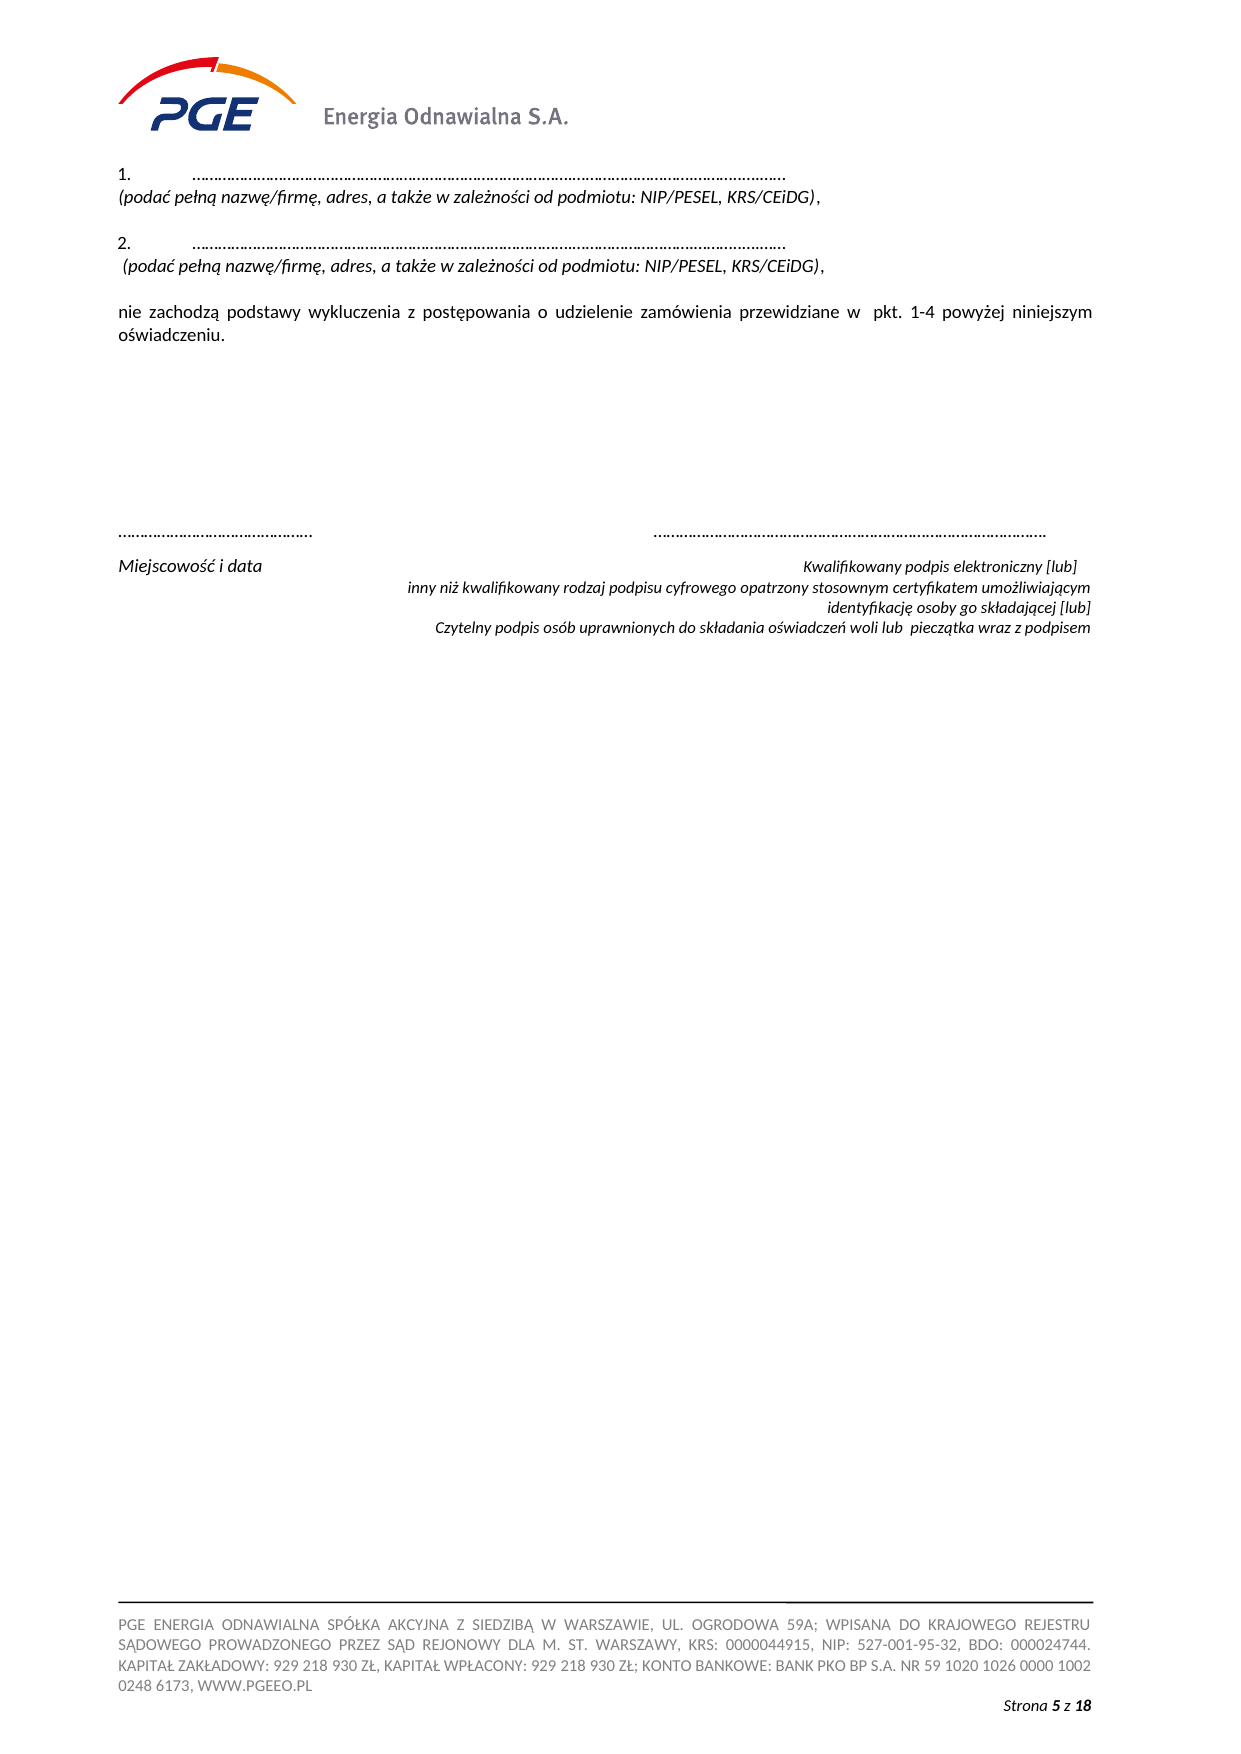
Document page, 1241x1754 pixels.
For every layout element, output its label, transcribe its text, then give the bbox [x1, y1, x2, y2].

list …………………………………………………………………………….……………………….………..….…… [117, 231, 1093, 254]
text inny niż kwalifikowany rodzaj podpisu cyfrowego opatrzony stosownym certyfikatem umożliwiającym identyfikację osoby go składającej [lub] [339, 577, 1093, 618]
text nie zachodzą podstawy wykluczenia z postępowania o udzielenie zamówienia przewidziane w pkt. 1-4 powyżej niniejszym oświadczeniu. [118, 277, 1093, 346]
text Miejscowość i data Kwalifikowany podpis elektroniczny [lub] [118, 554, 1093, 577]
text ……………………………………… ………………………………………………………………………………. [118, 519, 1093, 542]
text (podać pełną nazwę/firmę, adres, a także w zależności od podmiotu: NIP/PESEL, KRS/CEiDG), [118, 185, 1093, 208]
text (podać pełną nazwę/firmę, adres, a także w zależności od podmiotu: NIP/PESEL, KRS/CEiDG), [118, 254, 1093, 277]
text Czytelny podpis osób uprawnionych do składania oświadczeń woli lub pieczątka wraz z podpisem [118, 618, 1093, 638]
list …………………………………………………………………………….……………………….………..….…… [117, 162, 1093, 185]
